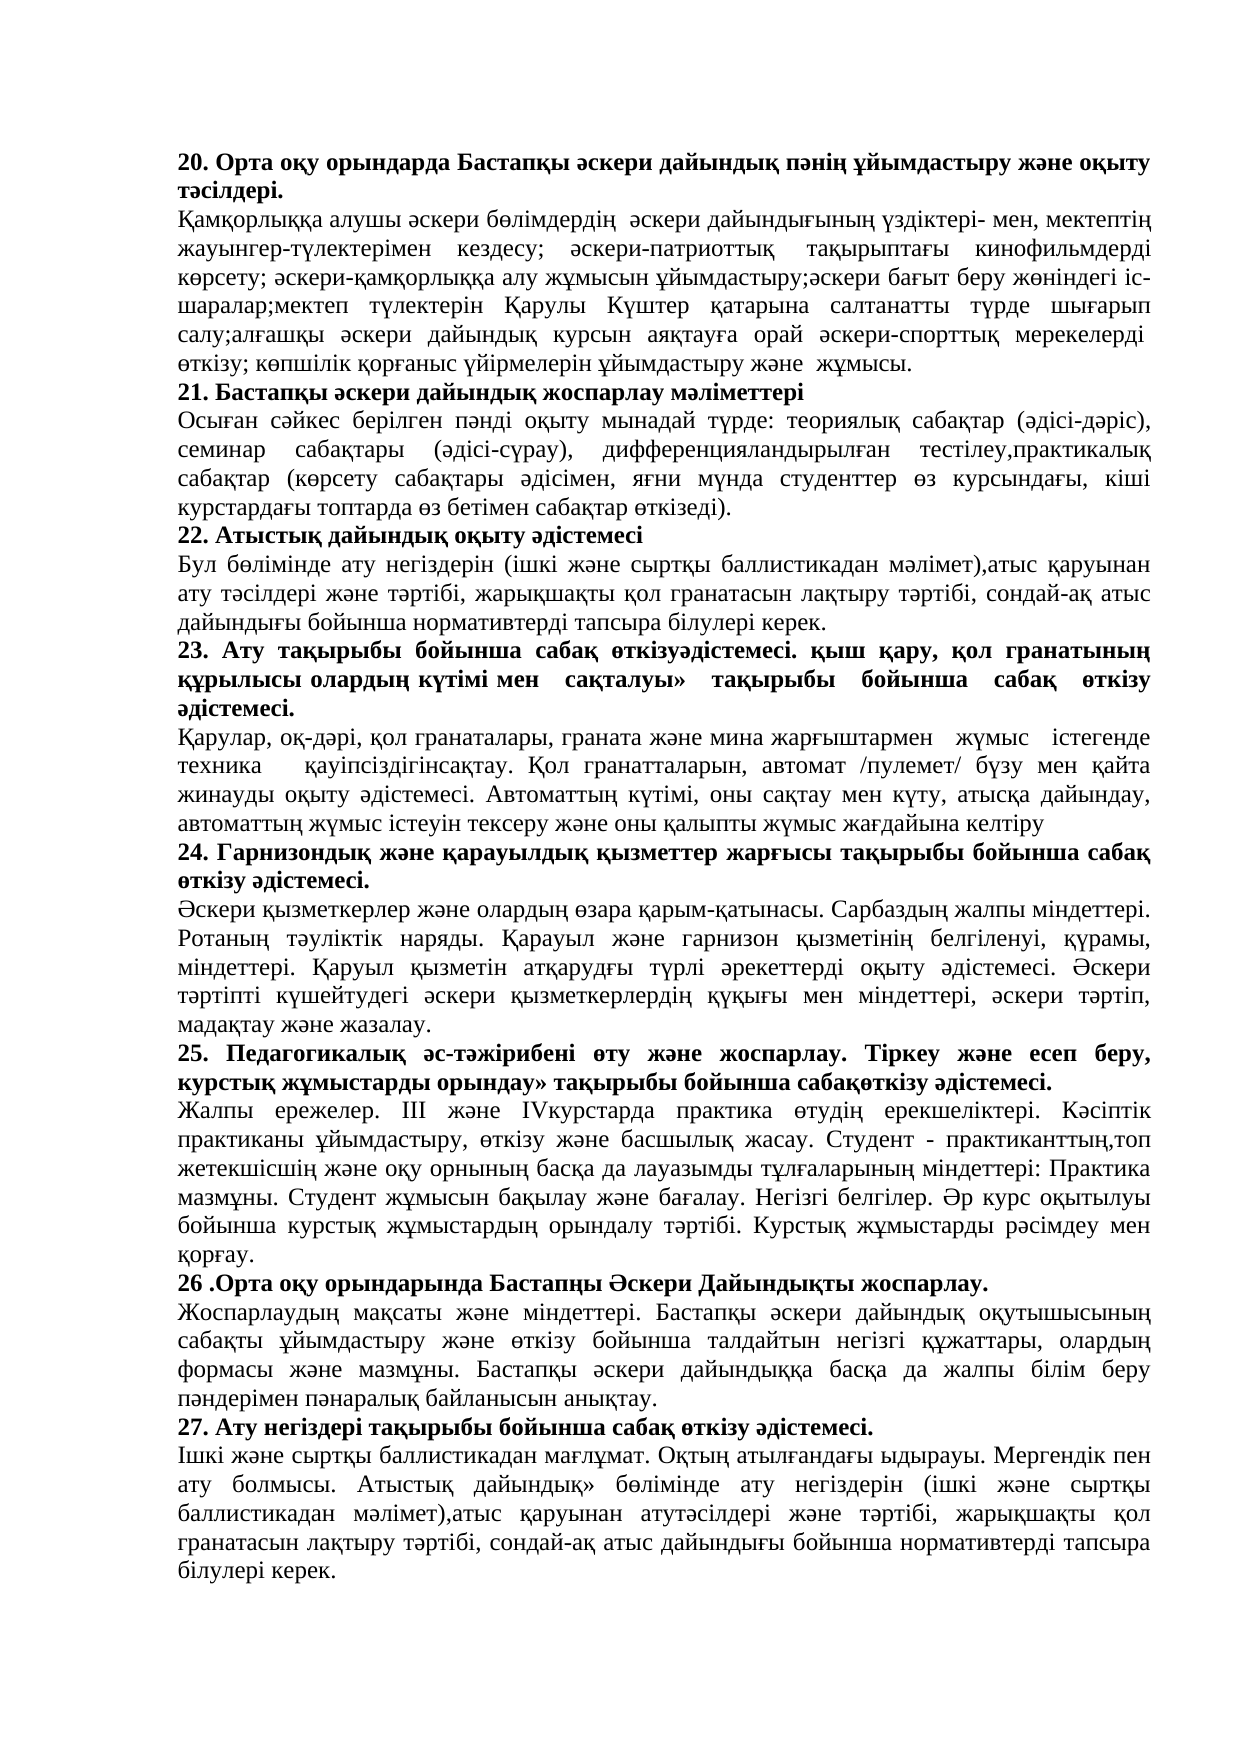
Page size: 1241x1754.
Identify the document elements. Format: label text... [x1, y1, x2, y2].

text Осыған сәйкес берілген пәнді оқыту мынадай түрде: теориялық сабақтар (әдісі-дәріс), семинар сабақтары (әдісі-сүрау), дифференцияландырылған тестілеу,практикалық сабақтар (көрсету сабақтары әдісімен, яғни мүнда студенттер өз курсындағы, кіші курстардағы топтарда өз бетімен сабақтар өткізеді). [177, 406, 1152, 521]
text Бул бөлімінде ату негіздерін (ішкі және сыртқы баллистикадан мәлімет),атыс қаруынан ату тәсілдері және тәртібі, жарықшақты қол гранатасын лақтыру тәртібі, сондай-ақ атыс дайындығы бойынша нормативтерді тапсыра білулері керек. [177, 549, 1152, 636]
text 27. Ату негіздері тақырыбы бойынша сабақ өткізу әдістемесі. [177, 1412, 1152, 1441]
text 23. Ату тақырыбы бойынша сабақ өткізуәдістемесі. қыш қару, қол гранатының құрылысы олардың күтімі мен сақталуы» тақырыбы бойынша сабақ өткізу әдістемесі. [177, 636, 1152, 722]
text Жоспарлаудың мақсаты және міндеттері. Бастапқы әскери дайындық оқутышысының сабақты ұйымдастыру және өткізу бойынша талдайтын негізгі құжаттары, олардың формасы және мазмұны. Бастапқы әскери дайындыққа басқа да жалпы білім беру пәндерімен пәнаралық байланысын анықтау. [177, 1297, 1152, 1412]
text 25. Педагогикалық әс-тәжірибені өту және жоспарлау. Тіркеу және есеп беру, курстық жұмыстарды орындау» тақырыбы бойынша сабақөткізу әдістемесі. [177, 1038, 1152, 1096]
text Әскери қызметкерлер және олардың өзара қарым-қатынасы. Сарбаздың жалпы міндеттері. Ротаның тәуліктік наряды. Қарауыл және гарнизон қызметінің белгіленуі, қүрамы, міндеттері. Қаруыл қызметін атқарудғы түрлі әрекеттерді оқыту әдістемесі. Әскери тәртіпті күшейтудегі әскери қызметкерлердің қүқығы мен міндеттері, әскери тәртіп, мадақтау және жазалау. [177, 894, 1152, 1038]
text Қарулар, оқ-дәрі, қол гранаталары, граната және мина жарғыштармен жүмыс істегенде техника қауіпсіздігінсақтау. Қол гранатталарын, автомат /пулемет/ бүзу мен қайта жинауды оқыту әдістемесі. Автоматтың күтімі, оны сақтау мен күту, атысқа дайындау, автоматтың жүмыс істеуін тексеру және оны қалыпты жүмыс жағдайына келтіру [177, 722, 1152, 837]
text Ішкі және сыртқы баллистикадан мағлұмат. Оқтың атылғандағы ыдырауы. Мергендік пен ату болмысы. Атыстық дайындық» бөлімінде ату негіздерін (ішкі және сыртқы баллистикадан мәлімет),атыс қаруынан атутәсілдері және тәртібі, жарықшақты қол гранатасын лақтыру тәртібі, сондай-ақ атыс дайындығы бойынша нормативтерді тапсыра білулері керек. [177, 1441, 1152, 1584]
text 22. Атыстық дайындық оқыту әдістемесі [177, 521, 1152, 549]
text Қамқорлыққа алушы әскери бөлімдердің әскери дайындығының үздіктері- мен, мектептің жауынгер-түлектерімен кездесу; әскери-патриоттық тақырыптағы кинофильмдерді көрсету; әскери-қамқорлыққа алу жұмысын ұйымдастыру;әскери бағыт беру жөніндегі іс-шаралар;мектеп түлектерін Қарулы Күштер қатарына салтанатты түрде шығарып салу;алғашқы әскери дайындық курсын аяқтауға орай әскери-спорттық мерекелерді өткізу; көпшілік қорғаныс үйірмелерін ұйымдастыру және жұмысы. [177, 204, 1152, 377]
text 20. Орта оқу орындарда Бастапқы әскери дайындық пәнің ұйымдастыру және оқыту тәсілдері. [177, 147, 1152, 204]
text 21. Бастапқы әскери дайындық жоспарлау мәліметтері [177, 377, 1152, 406]
text 26 .Орта оқу орындарында Бастапңы Әскери Дайындықты жоспарлау. [177, 1268, 1152, 1297]
text Жалпы ережелер. III және IVкурстарда практика өтудің ерекшеліктері. Кәсіптік практиканы ұйымдастыру, өткізу және басшылық жасау. Студент - практиканттың,топ жетекшісшің және оқу орнының басқа да лауазымды тұлғаларының міндеттері: Практика мазмұны. Студент жұмысын бақылау және бағалау. Негізгі белгілер. Әр курс оқытылуы бойынша курстық жұмыстардың орындалу тәртібі. Курстық жұмыстарды рәсімдеу мен қорғау. [177, 1096, 1152, 1268]
text 24. Гарнизондық және қарауылдық қызметтер жарғысы тақырыбы бойынша сабақ өткізу әдістемесі. [177, 837, 1152, 894]
